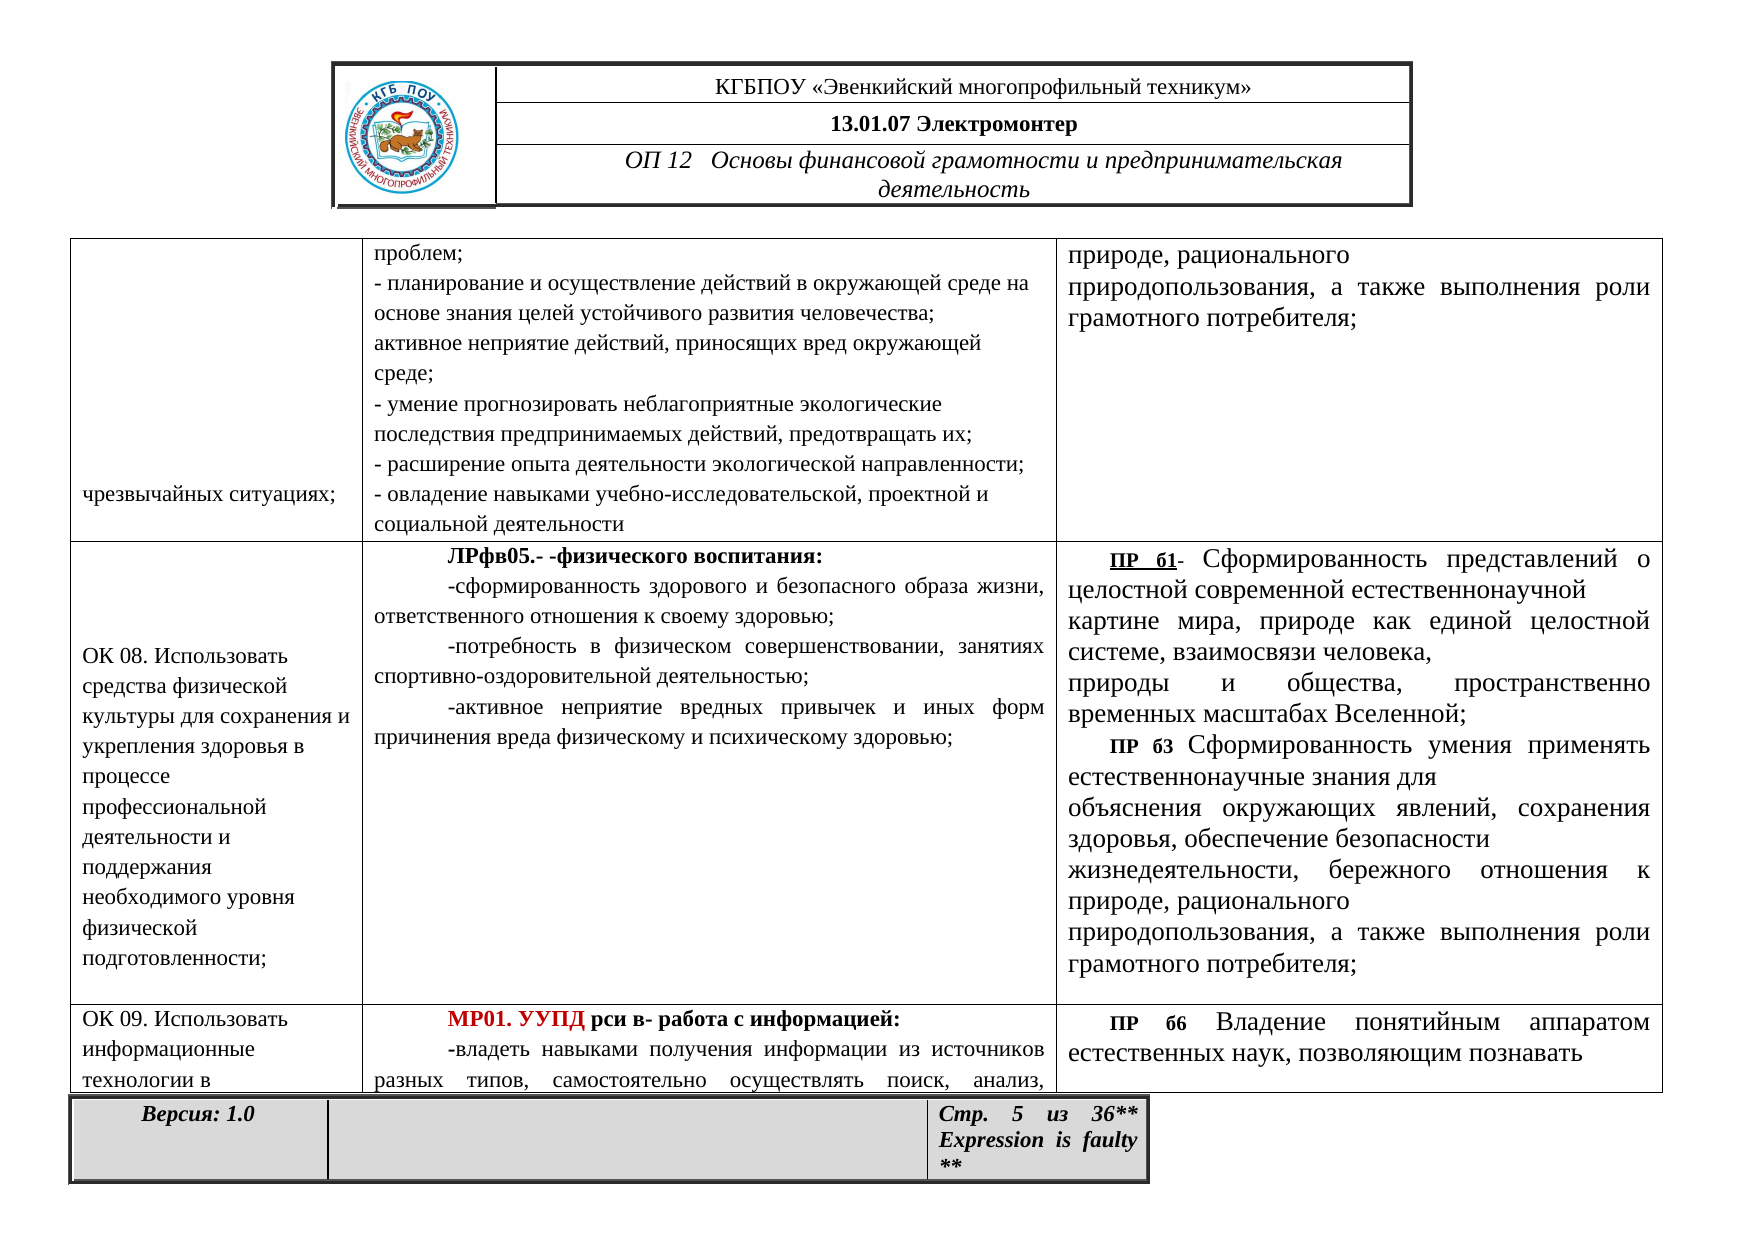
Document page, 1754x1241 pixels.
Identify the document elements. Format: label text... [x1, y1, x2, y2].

picture [345, 81, 388, 128]
picture [345, 81, 459, 195]
table_cell ОК 07. Содействовать сохранению окружающей среды, ресурсосбережению, эффективно действовать в чрезвычайных ситуациях; [71, 239, 362, 541]
table_cell ПР б1- Сформированность представлений о целостной современной естественнонаучной картине мира, природе как единой целостной системе, взаимосвязи человека, природы и общества, пространственно временных масштабах Вселенной; ПР б3 Сформированность умения применять естественнонаучные знания для объяснения окружающих явлений, сохранения здоровья, обеспечение безопасности жизнедеятельности, бережного отношения к природе, рационального природопользования, а также выполнения роли грамотного потребителя; [1057, 542, 1662, 1004]
table_cell ОК 08. Использовать средства физической культуры для сохранения и укрепления здоровья в процессе профессиональной деятельности и поддержания необходимого уровня физической подготовленности; [71, 542, 362, 1004]
table_cell ОК 09. Использовать информационные технологии в профессиональной деятельности; [71, 1005, 362, 1092]
table_cell ЛРфв05.- -физического воспитания: -сформированность здорового и безопасного образа жизни, ответственного отношения к своему здоровью; -потребность в физическом совершенствовании, занятиях спортивно-оздоровительной деятельностью; -активное неприятие вредных привычек и иных форм причинения вреда физическому и психическому здоровью; [363, 542, 1056, 1004]
